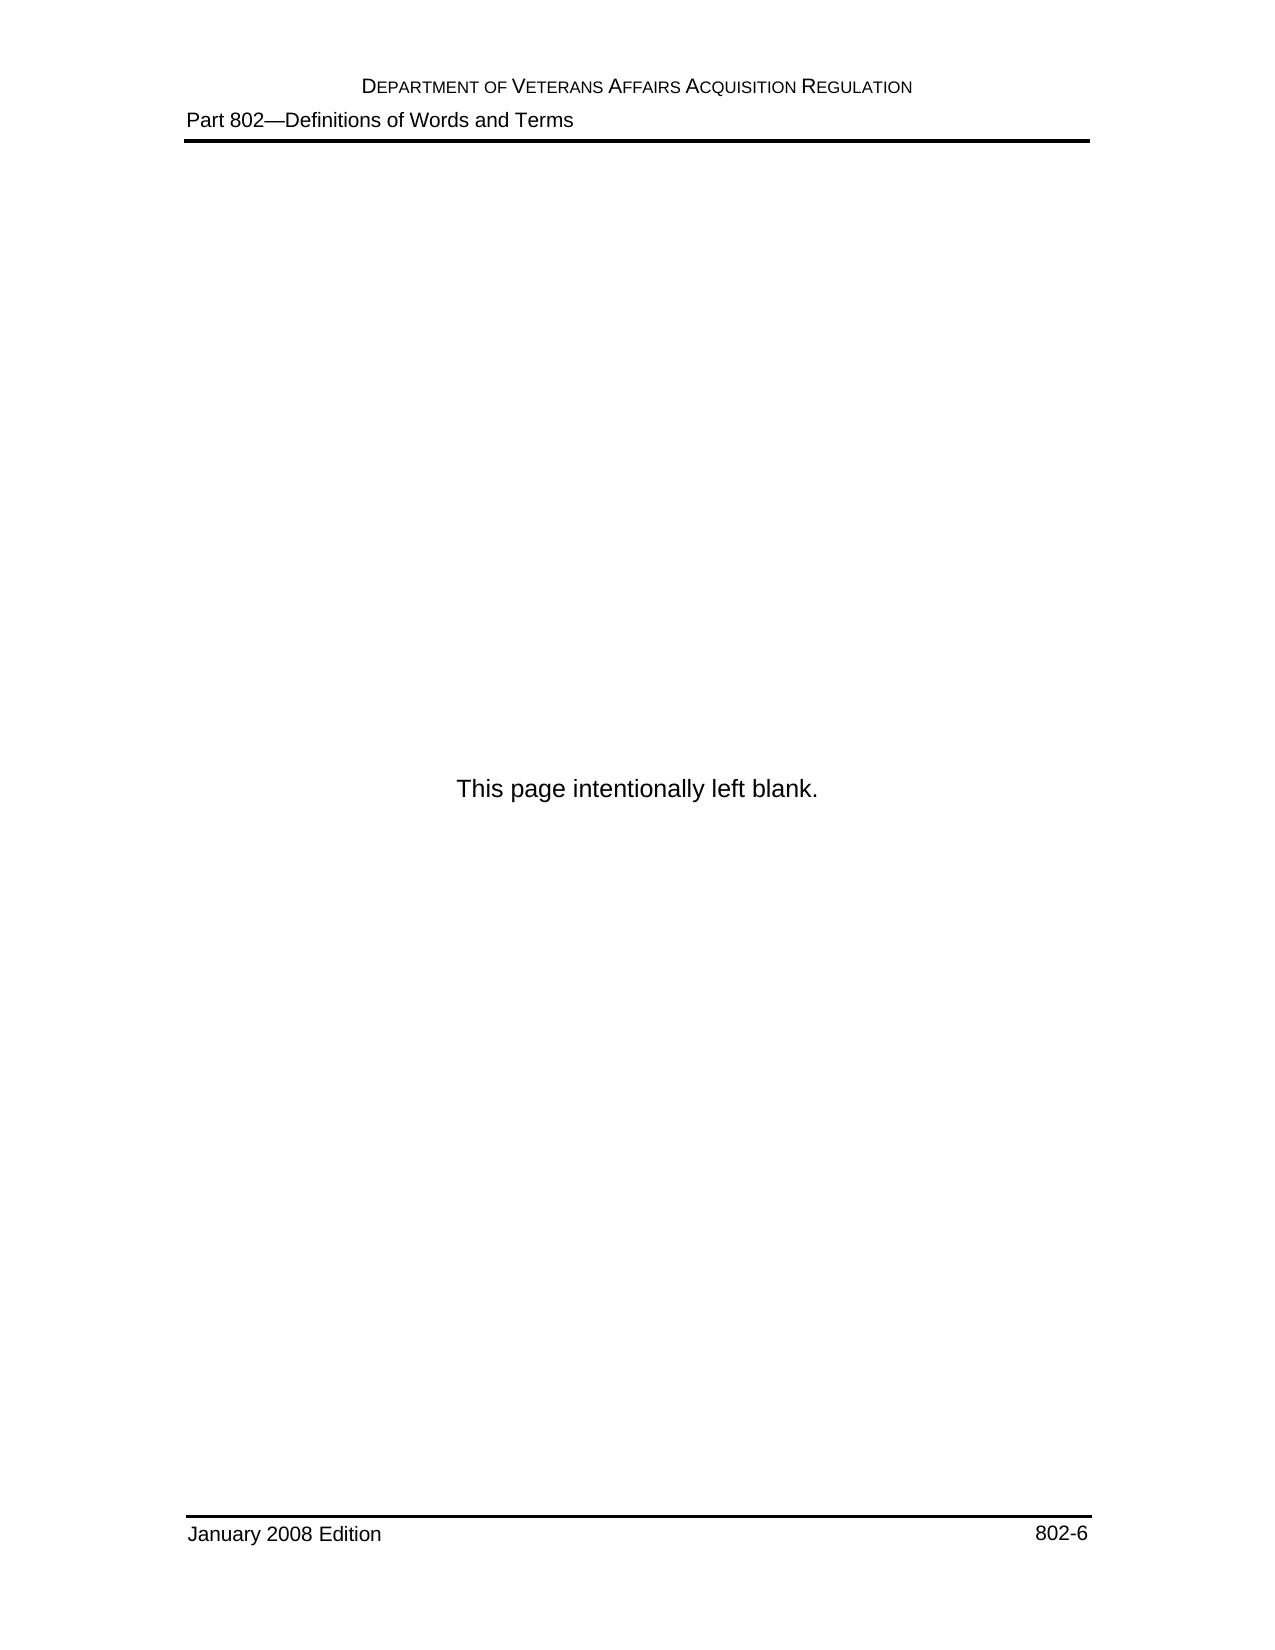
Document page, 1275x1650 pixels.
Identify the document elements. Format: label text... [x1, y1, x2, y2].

text This page intentionally left blank. [173, 774, 1102, 803]
